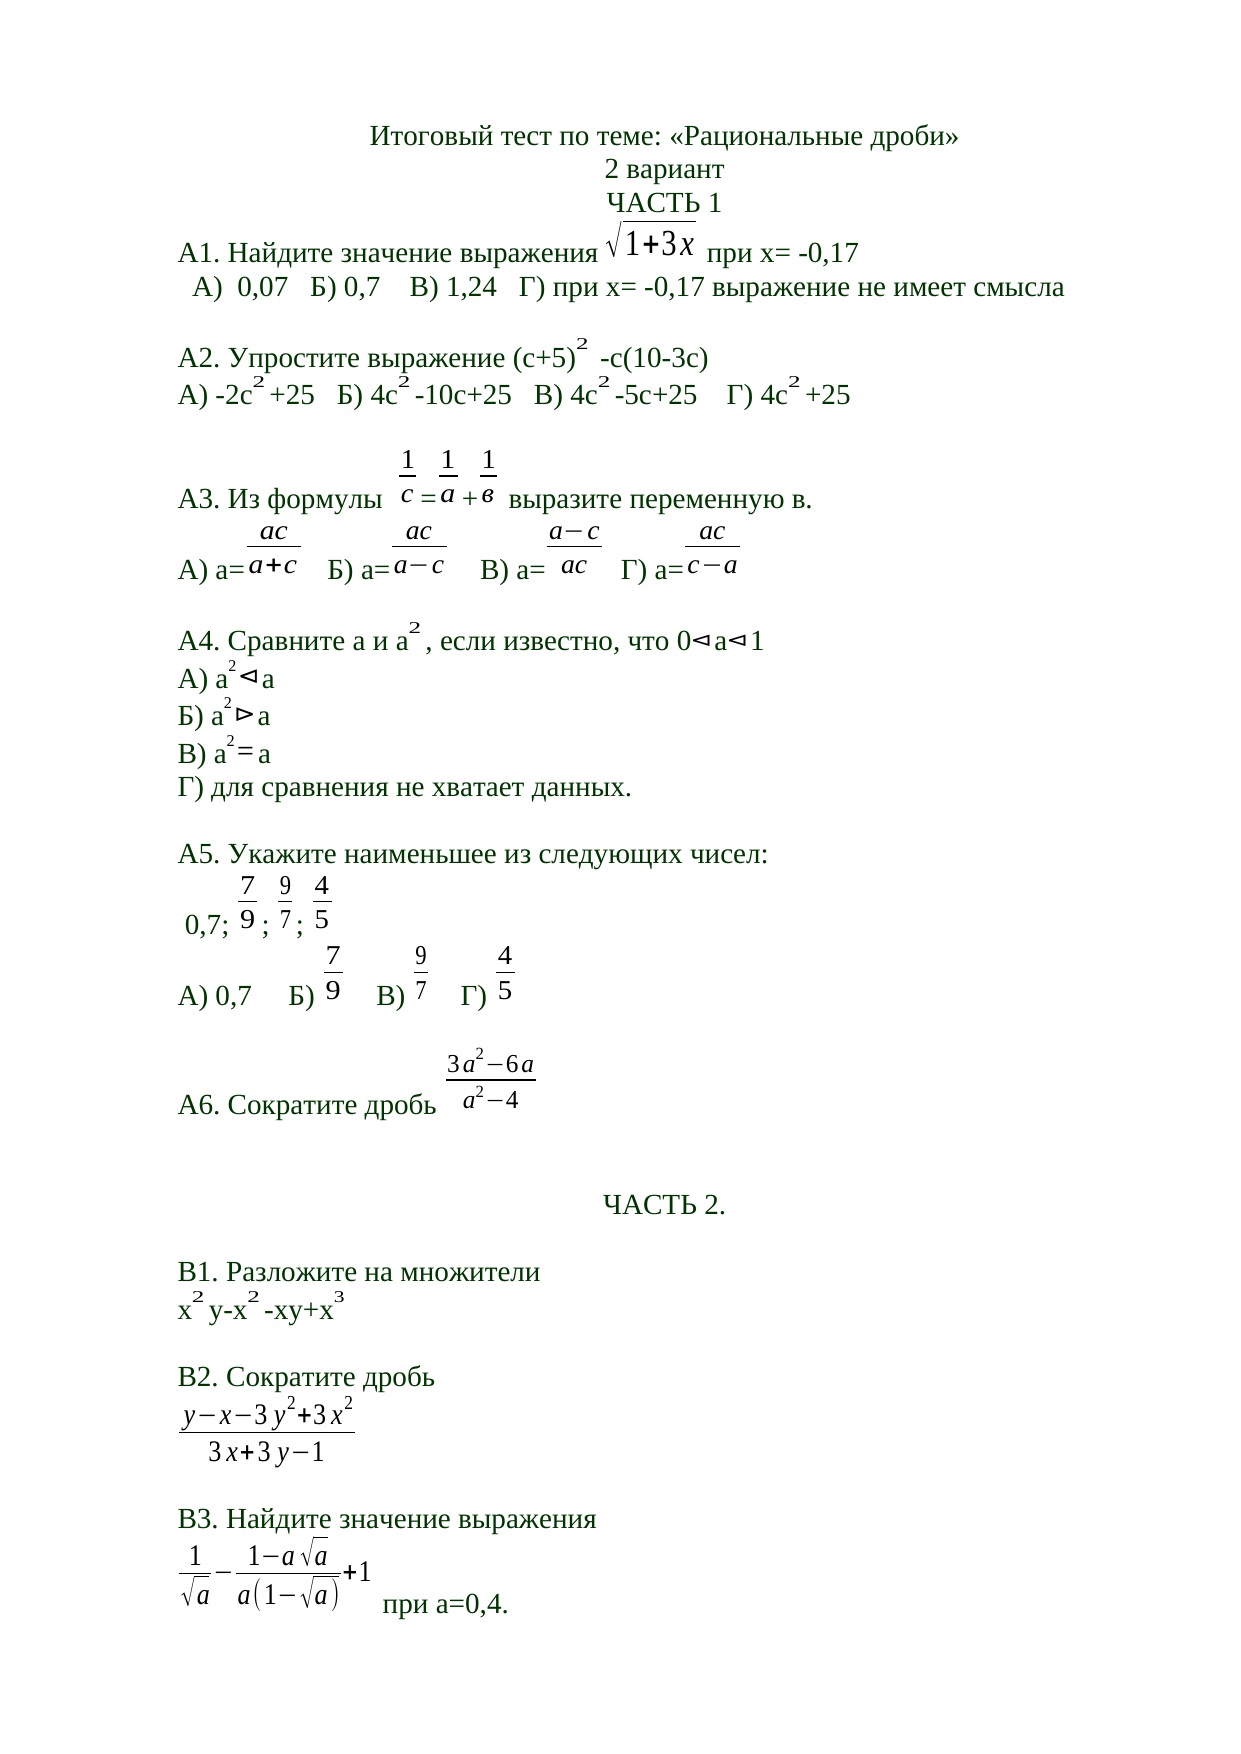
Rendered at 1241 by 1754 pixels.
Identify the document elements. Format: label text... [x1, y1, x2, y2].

text ЧАСТЬ 1 [177, 185, 1152, 219]
text В1. Разложите на множители [177, 1254, 1152, 1288]
text В) аа [177, 732, 1152, 769]
text А) а= Б) а= В) а= Г) а= [177, 515, 1152, 586]
text А2. Упростите выражение (с+5) -с(10-3с) [177, 336, 1152, 373]
text А4. Сравните а и а, если известно, что 0а1 [177, 619, 1152, 657]
text А5. Укажите наименьшее из следующих чисел: [177, 837, 1152, 870]
text 2 вариант [177, 152, 1152, 185]
text 0,7; ; ; [177, 870, 1152, 941]
text В2. Сократите дробь [177, 1359, 1152, 1393]
text ху-х-ху+х [177, 1288, 1152, 1326]
text В3. Найдите значение выражения [177, 1501, 1152, 1535]
text А) аа [177, 657, 1152, 694]
text при а=0,4. [177, 1535, 1152, 1620]
text А6. Сократите дробь [177, 1045, 1152, 1120]
text А1. Найдите значение выражения при х= -0,17 [177, 219, 1152, 269]
text Итоговый тест по теме: «Рациональные дроби» [177, 118, 1152, 152]
text ЧАСТЬ 2. [177, 1187, 1152, 1221]
text А) 0,7 Б) В) Г) [177, 941, 1152, 1012]
text Б) аа [177, 694, 1152, 732]
text А) -2с+25 Б) 4с-10с+25 В) 4с-5с+25 Г) 4с+25 [177, 373, 1152, 411]
text А3. Из формулы =+ выразите переменную в. [177, 444, 1152, 515]
text А) 0,07 Б) 0,7 В) 1,24 Г) при х= -0,17 выражение не имеет смысла [177, 269, 1152, 302]
text Г) для сравнения не хватает данных. [177, 769, 1152, 803]
